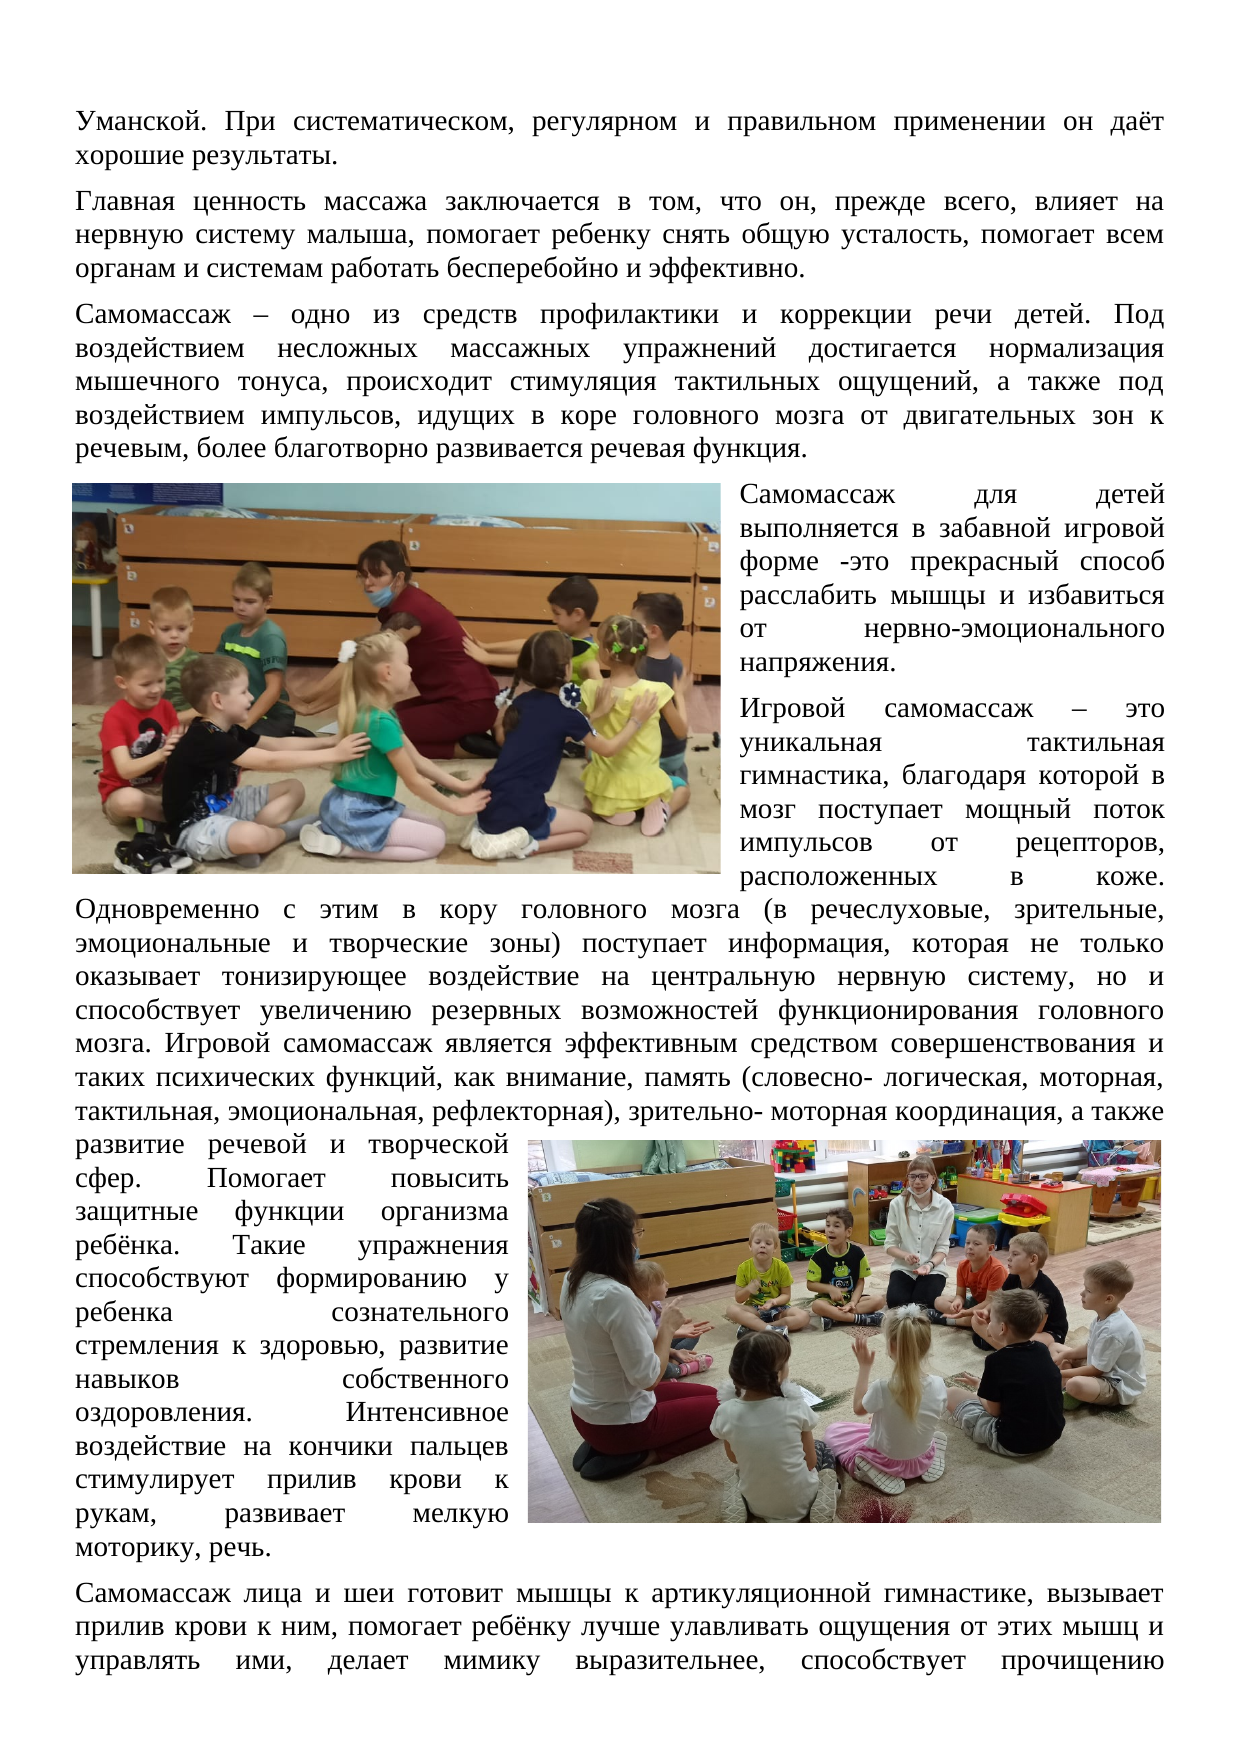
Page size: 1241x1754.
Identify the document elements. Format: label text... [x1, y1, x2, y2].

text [75, 1575, 1165, 1675]
text Главная ценность массажа заключается в том, что он, прежде всего, влияет на нервную систему малыша, помогает ребенку снять общую усталость, помогает всем органам и системам работать бесперебойно и эффективно. [75, 183, 1165, 284]
picture [72, 483, 721, 874]
picture [526, 1140, 1163, 1524]
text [75, 103, 1165, 171]
text Самомассаж – одно из средств профилактики и коррекции речи детей. Под воздействием несложных массажных упражнений достигается нормализация мышечного тонуса, происходит стимуляция тактильных ощущений, а также под воздействием импульсов, идущих в коре головного мозга от двигательных зон к речевым, более благотворно развивается речевая функция. [75, 296, 1165, 464]
text Самомассаж для детей выполняется в забавной игровой форме -это прекрасный способ расслабить мышцы и избавиться от нервно-эмоционального напряжения. [75, 476, 1165, 678]
